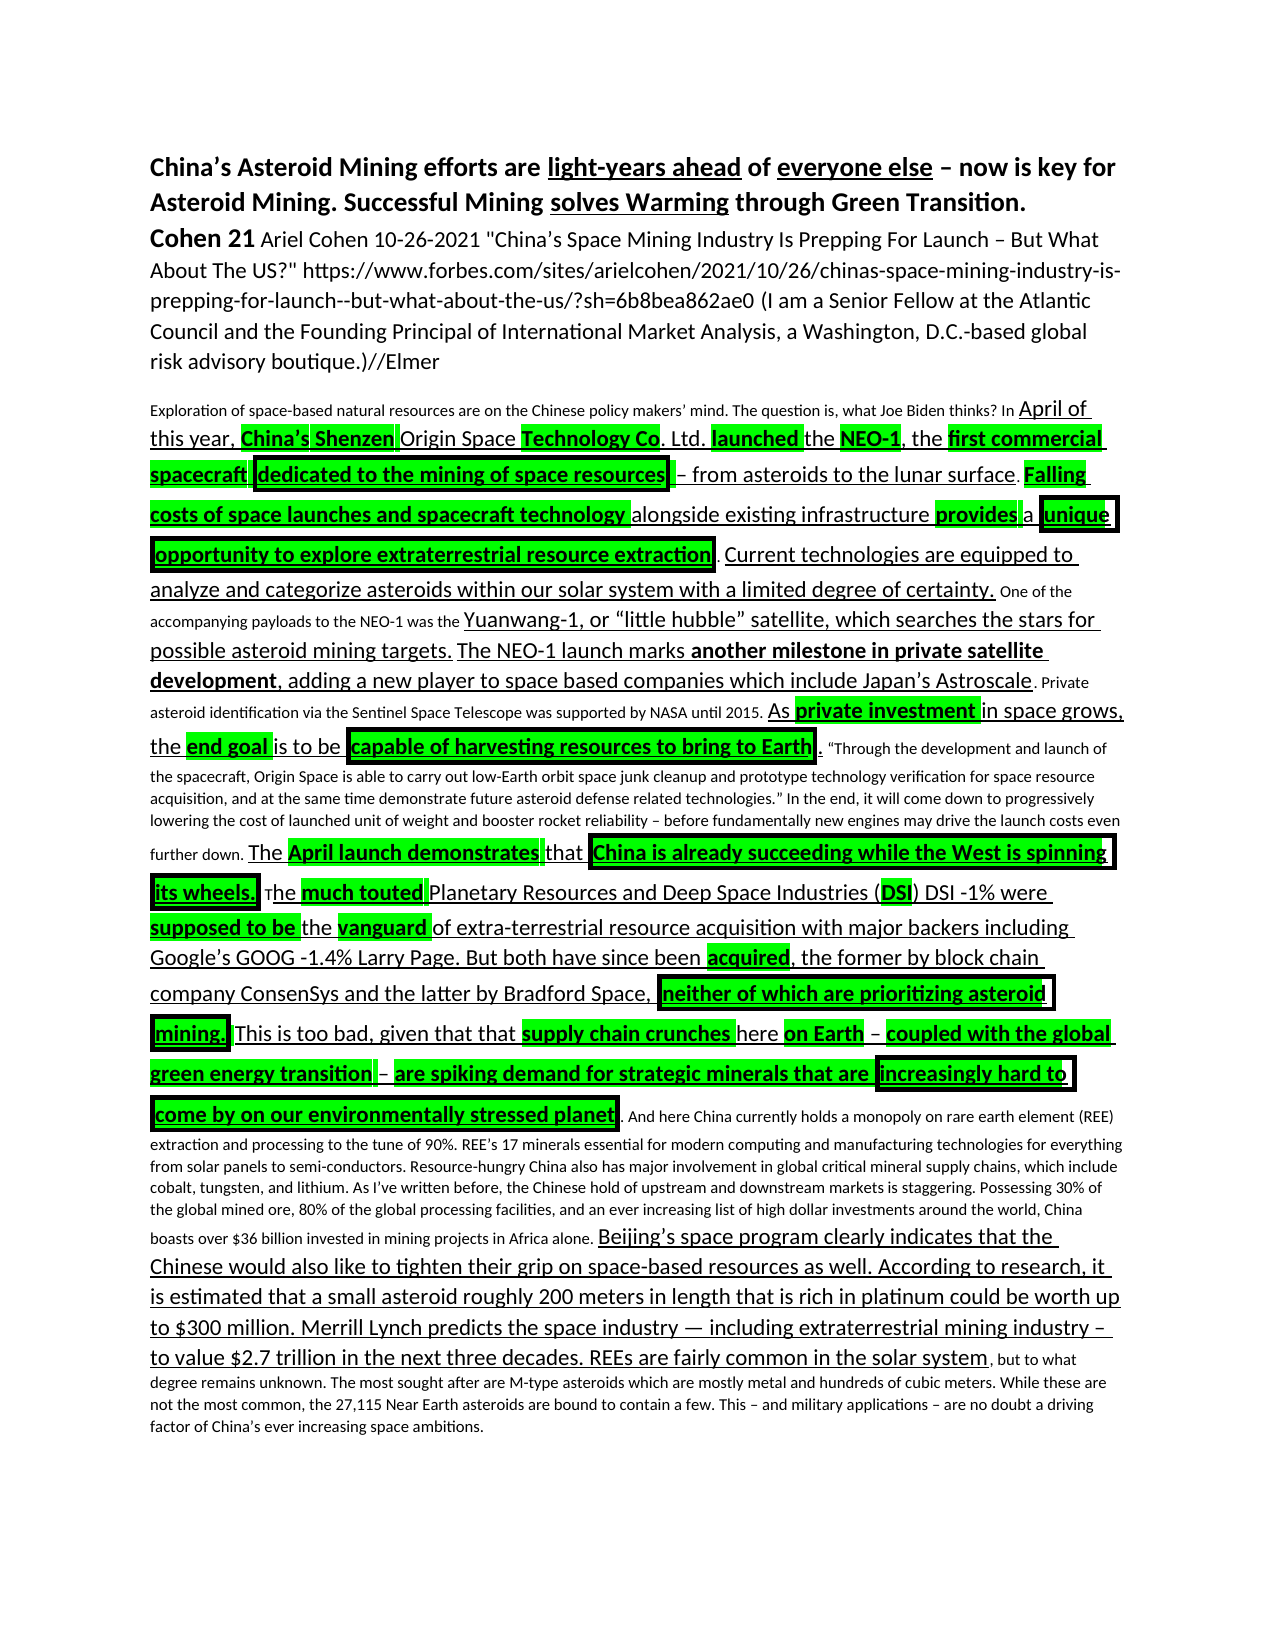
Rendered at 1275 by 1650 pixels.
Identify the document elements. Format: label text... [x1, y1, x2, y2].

subtitle China’s Asteroid Mining efforts are light-years ahead of everyone else – now is key for Asteroid Mining. Successful Mining solves Warming through Green Transition. [150, 150, 1125, 219]
text Cohen 21 Ariel Cohen 10-26-2021 "China’s Space Mining Industry Is Prepping For Launch – But What About The US?" https://www.forbes.com/sites/arielcohen/2021/10/26/chinas-space-mining-industry-is-prepping-for-launch--but-what-about-the-us/?sh=6b8bea862ae0 (I am a Senior Fellow at the Atlantic Council and the Founding Principal of International Market Analysis, a Washington, D.C.-based global risk advisory boutique.)//Elmer [150, 221, 1125, 375]
text Exploration of space-based natural resources are on the Chinese policy makers’ mind. The question is, what Joe Biden thinks? In April of this year, China’s Shenzen Origin Space Technology Co. Ltd. launched the NEO-1, the first commercial spacecraft dedicated to the mining of space resources – from asteroids to the lunar surface. Falling costs of space launches and spacecraft technology alongside existing infrastructure provides a unique opportunity to explore extraterrestrial resource extraction. Current technologies are equipped to analyze and categorize asteroids within our solar system with a limited degree of certainty. One of the accompanying payloads to the NEO-1 was the Yuanwang-1, or “little hubble” satellite, which searches the stars for possible asteroid mining targets. The NEO-1 launch marks another milestone in private satellite development, adding a new player to space based companies which include Japan’s Astroscale. Private asteroid identification via the Sentinel Space Telescope was supported by NASA until 2015. As private investment in space grows, the end goal is to be capable of harvesting resources to bring to Earth. “Through the development and launch of the spacecraft, Origin Space is able to carry out low-Earth orbit space junk cleanup and prototype technology verification for space resource acquisition, and at the same time demonstrate future asteroid defense related technologies.” In the end, it will come down to progressively lowering the cost of launched unit of weight and booster rocket reliability – before fundamentally new engines may drive the launch costs even further down. The April launch demonstrates that China is already succeeding while the West is spinning its wheels. The much touted Planetary Resources and Deep Space Industries (DSI) DSI -1% were supposed to be the vanguard of extra-terrestrial resource acquisition with major backers including Google’s GOOG -1.4% Larry Page. But both have since been acquired, the former by block chain company ConsenSys and the latter by Bradford Space, neither of which are prioritizing asteroid mining. This is too bad, given that that supply chain crunches here on Earth – coupled with the global green energy transition – are spiking demand for strategic minerals that are increasingly hard to come by on our environmentally stressed planet. And here China currently holds a monopoly on rare earth element (REE) extraction and processing to the tune of 90%. REE’s 17 minerals essential for modern computing and manufacturing technologies for everything from solar panels to semi-conductors. Resource-hungry China also has major involvement in global critical mineral supply chains, which include cobalt, tungsten, and lithium. As I’ve written before, the Chinese hold of upstream and downstream markets is staggering. Possessing 30% of the global mined ore, 80% of the global processing facilities, and an ever increasing list of high dollar investments around the world, China boasts over $36 billion invested in mining projects in Africa alone. Beijing’s space program clearly indicates that the Chinese would also like to tighten their grip on space-based resources as well. According to research, it is estimated that a small asteroid roughly 200 meters in length that is rich in platinum could be worth up to $300 million. Merrill Lynch predicts the space industry — including extraterrestrial mining industry – to value $2.7 trillion in the next three decades. REEs are fairly common in the solar system, but to what degree remains unknown. The most sought after are M-type asteroids which are mostly metal and hundreds of cubic meters. While these are not the most common, the 27,115 Near Earth asteroids are bound to contain a few. This – and military applications – are no doubt a driving factor of China’s ever increasing space ambitions. [150, 394, 1125, 1437]
